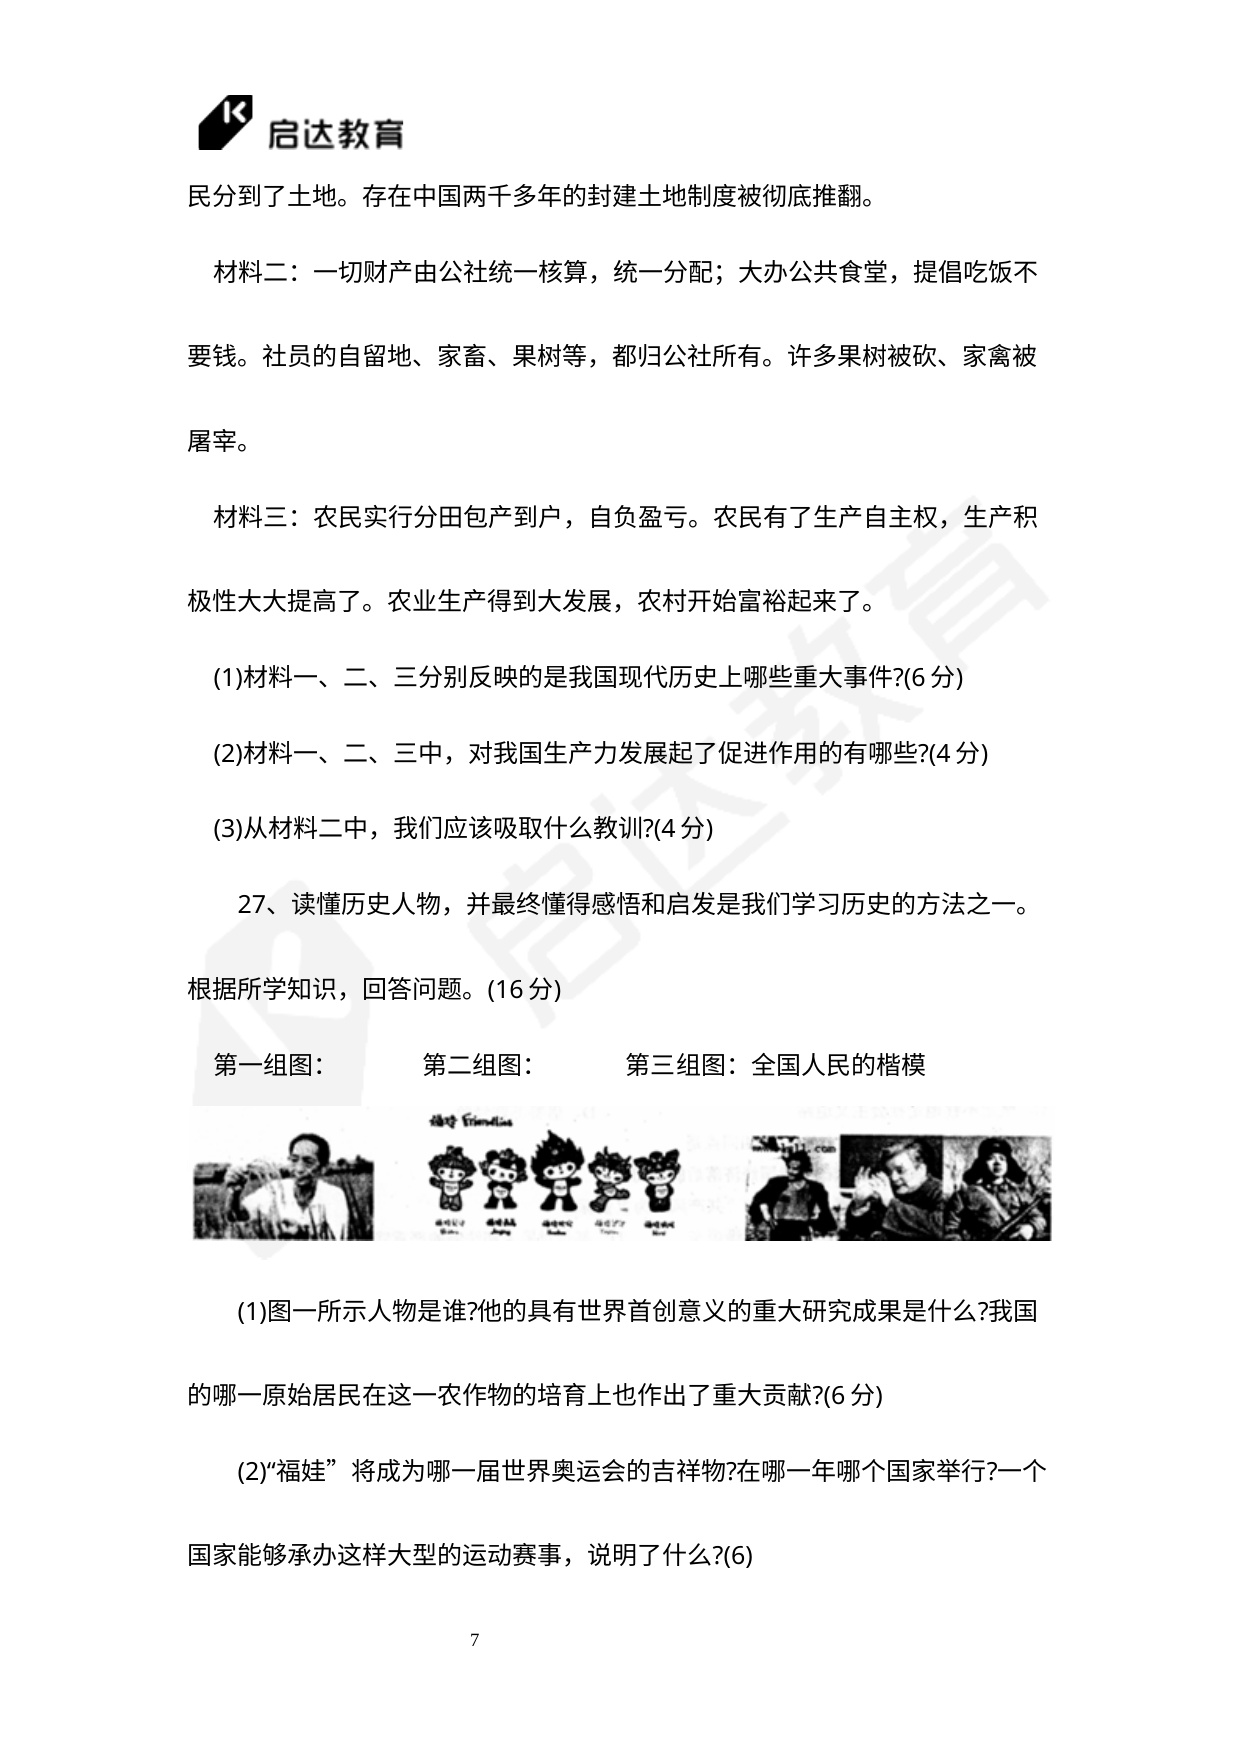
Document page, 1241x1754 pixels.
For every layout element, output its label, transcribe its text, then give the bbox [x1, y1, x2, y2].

text (1)图一所示人物是谁?他的具有世界首创意义的重大研究成果是什么?我国的哪一原始居民在这一农作物的培育上也作出了重大贡献?(6分) [187, 1277, 1053, 1426]
picture [187, 1106, 1055, 1241]
text 第一组图： 第二组图： 第三组图：全国人民的楷模 [187, 1031, 1053, 1096]
text 材料三：农民实行分田包产到户，自负盈亏。农民有了生产自主权，生产积极性大大提高了。农业生产得到大发展，农村开始富裕起来了。 [187, 483, 1053, 632]
text (2)材料一、二、三中，对我国生产力发展起了促进作用的有哪些?(4分) [187, 719, 1053, 784]
text (3)从材料二中，我们应该吸取什么教训?(4分) [187, 794, 1053, 859]
text 材料二：一切财产由公社统一核算，统一分配；大办公共食堂，提倡吃饭不要钱。社员的自留地、家畜、果树等，都归公社所有。许多果树被砍、家禽被屠宰。 [187, 238, 1053, 472]
text (2)“福娃”将成为哪一届世界奥运会的吉祥物?在哪一年哪个国家举行?一个国家能够承办这样大型的运动赛事，说明了什么?(6) [187, 1437, 1053, 1586]
text 27、读懂历史人物，并最终懂得感悟和启发是我们学习历史的方法之一。根据所学知识，回答问题。(16分) [187, 870, 1053, 1020]
text 材料一：到底废除了，农民成为土地的主人，在政治上、经济上翻了身，解放了生产力，农业生产获得迅速发展。1952年底，全国近三亿无地或少地的农民分到了土地。存在中国两千多年的封建土地制度被彻底推翻。 [187, 162, 1053, 227]
text (1)材料一、二、三分别反映的是我国现代历史上哪些重大事件?(6分) [187, 643, 1053, 708]
picture [198, 95, 404, 150]
